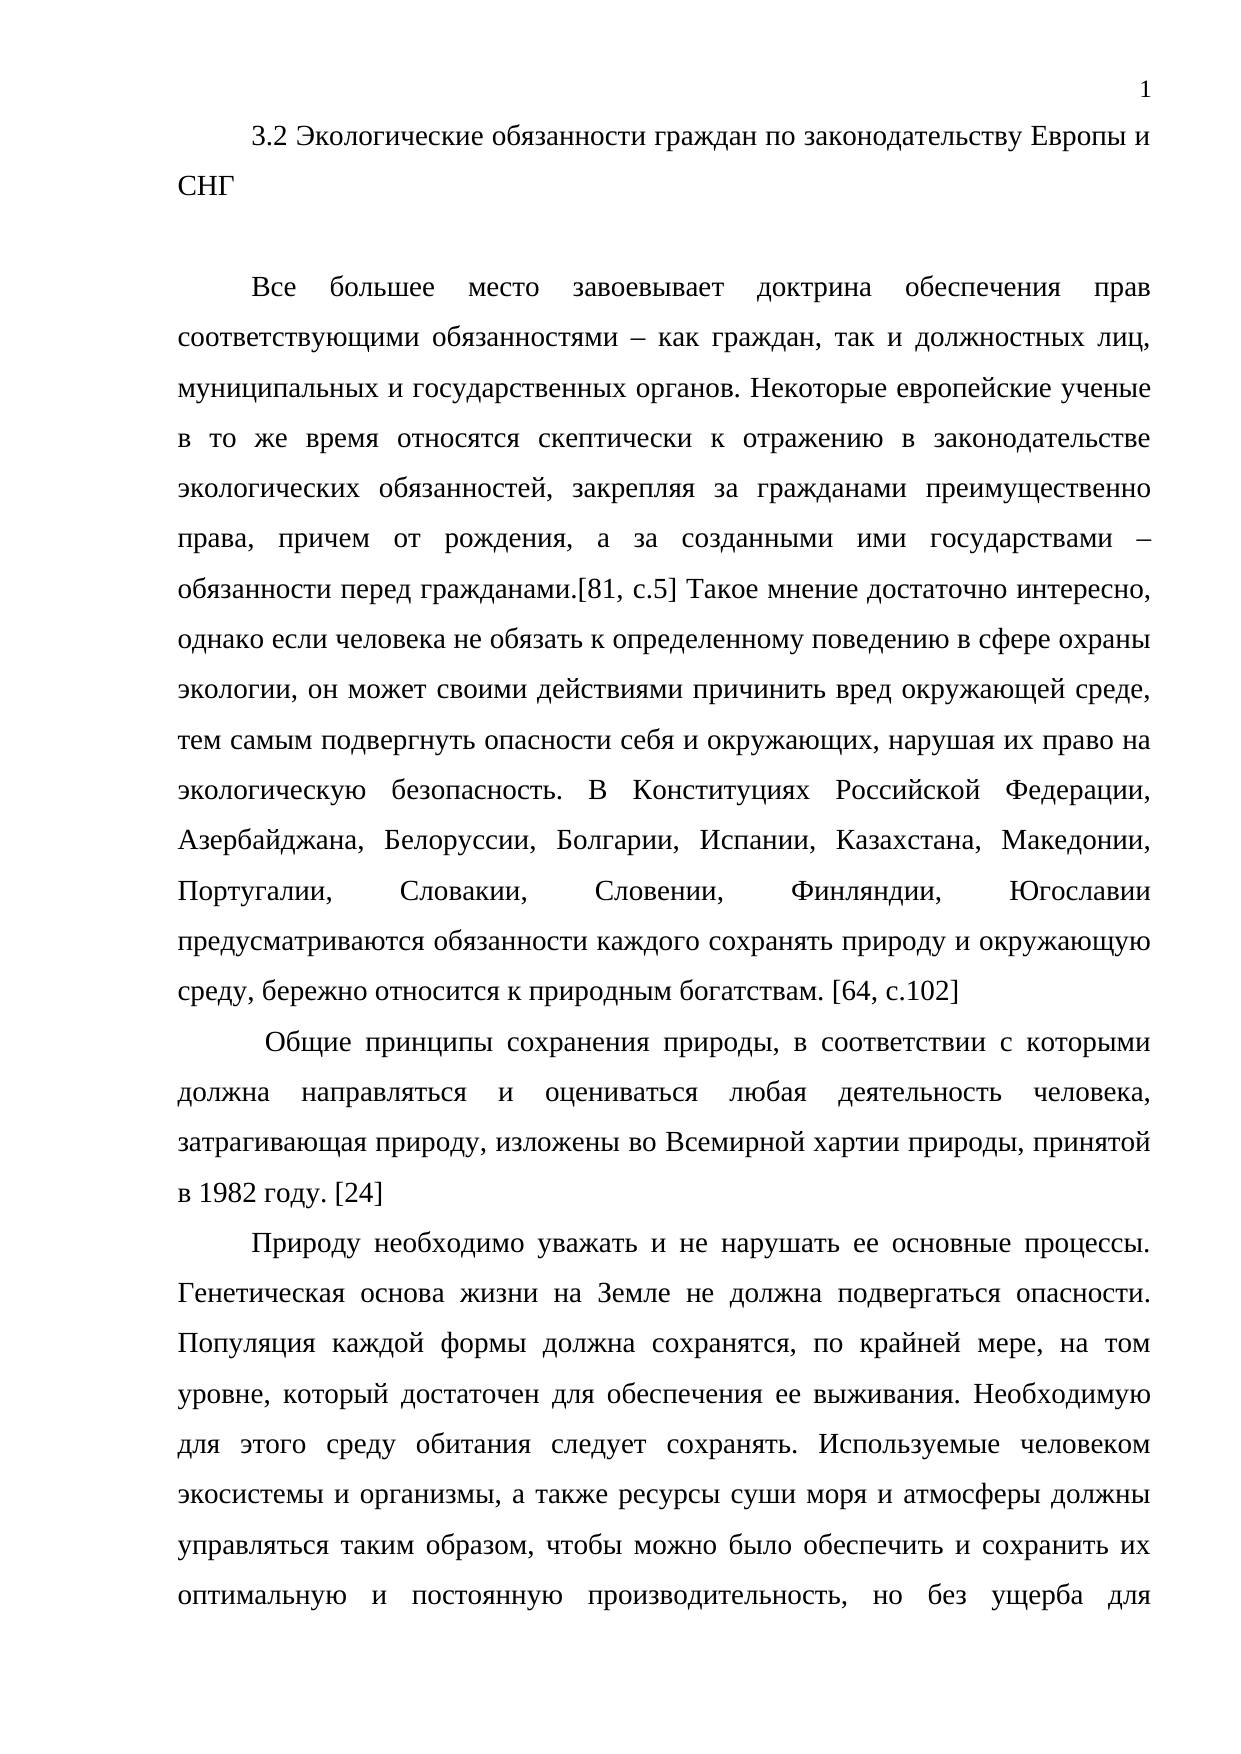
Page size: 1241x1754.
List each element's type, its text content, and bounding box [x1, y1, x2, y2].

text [177, 1225, 1152, 1611]
text 3.2 Экологические обязанности граждан по законодательству Европы и СНГ [177, 118, 1152, 202]
text Все большее место завоевывает доктрина обеспечения прав соответствующими обязанностями – как граждан, так и должностных лиц, муниципальных и государственных органов. Некоторые европейские ученые в то же время относятся скептически к отражению в законодательстве экологических обязанностей, закрепляя за гражданами преимущественно права, причем от рождения, а за созданными ими государствами – обязанности перед гражданами.[81, c.5] Такое мнение достаточно интересно, однако если человека не обязать к определенному поведению в сфере охраны экологии, он может своими действиями причинить вред окружающей среде, тем самым подвергнуть опасности себя и окружающих, нарушая их право на экологическую безопасность. В Конституциях Российской Федерации, Азербайджана, Белоруссии, Болгарии, Испании, Казахстана, Македонии, Португалии, Словакии, Словении, Финляндии, Югославии предусматриваются обязанности каждого сохранять природу и окружающую среду, бережно относится к природным богатствам. [64, c.102] [177, 269, 1152, 1007]
text Общие принципы сохранения природы, в соответствии с которыми должна направляться и оцениваться любая деятельность человека, затрагивающая природу, изложены во Всемирной хартии природы, принятой в 1982 году. [24] [177, 1024, 1152, 1208]
